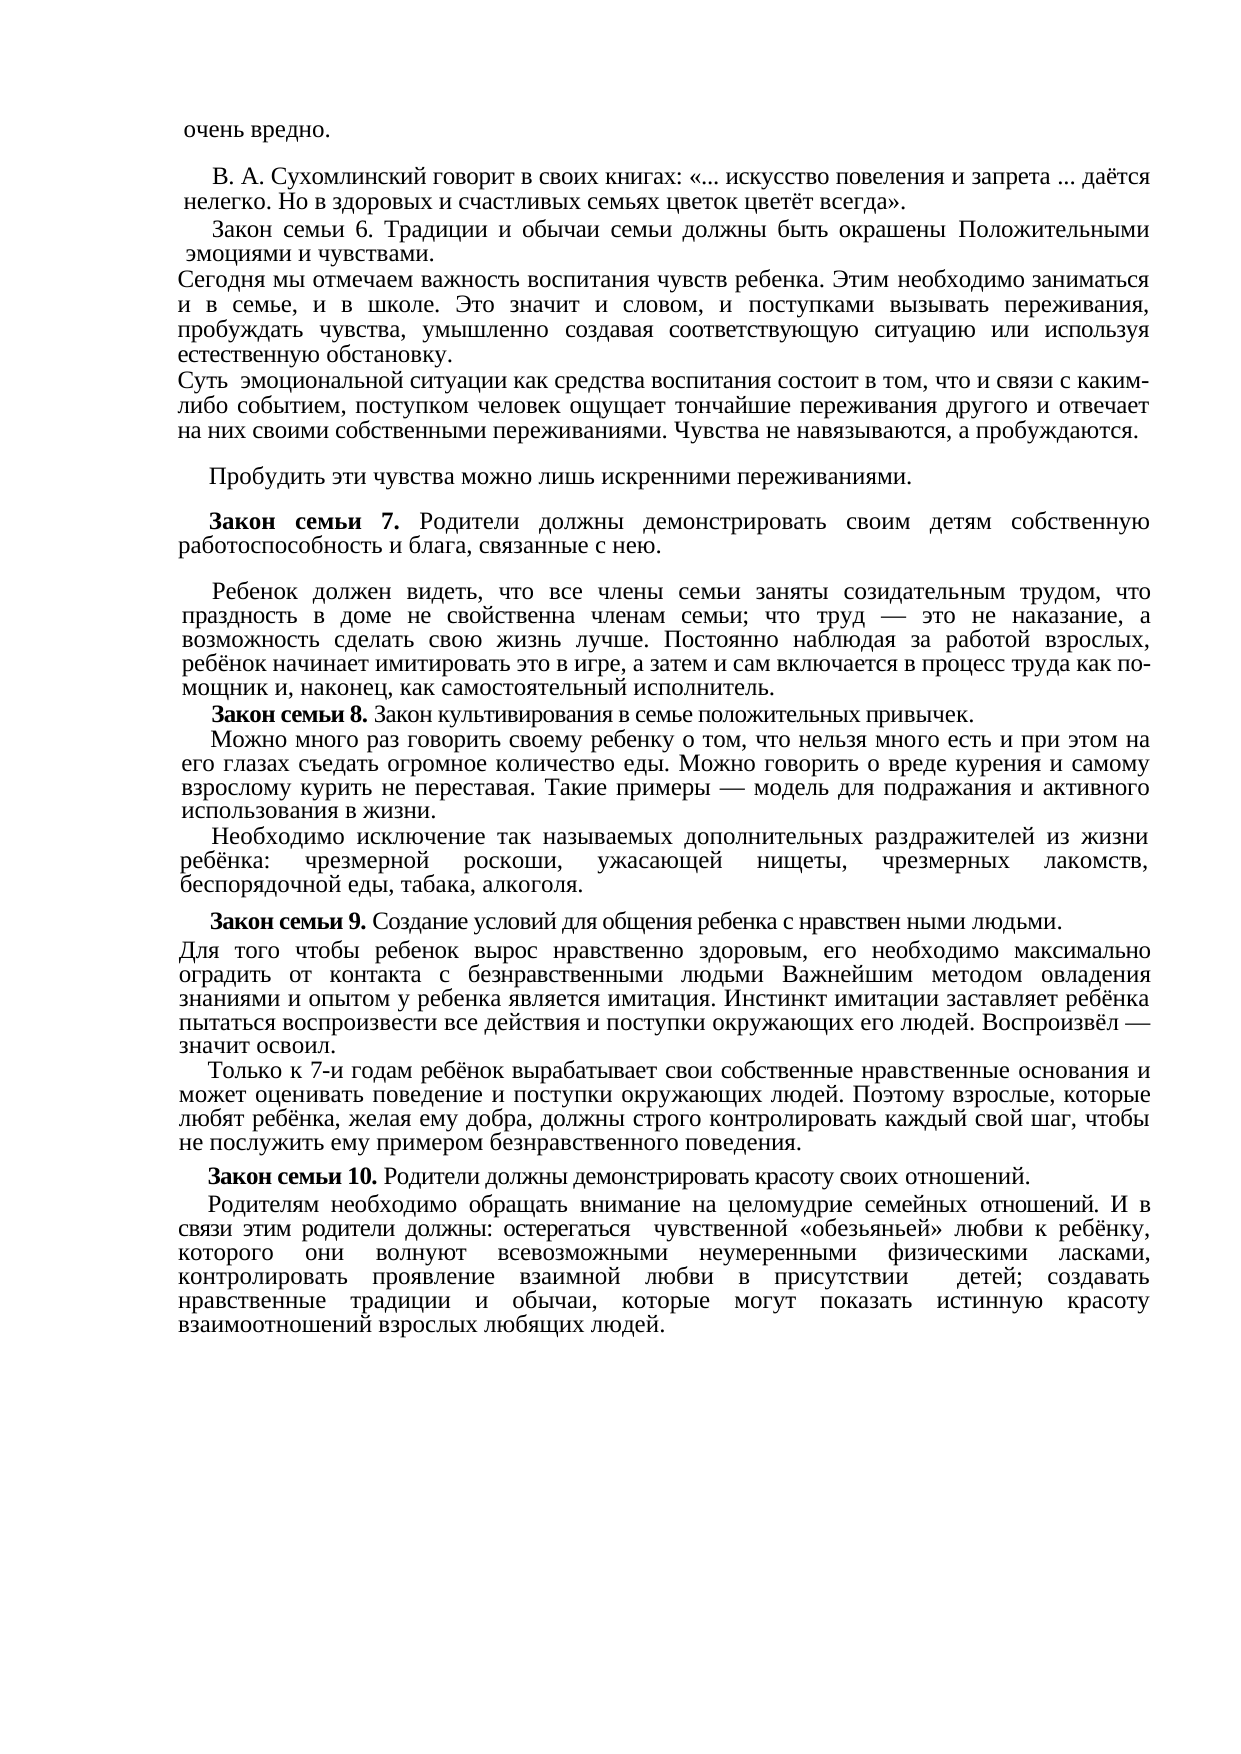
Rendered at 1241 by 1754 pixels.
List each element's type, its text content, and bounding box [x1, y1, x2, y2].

text Закон семьи 10. Родители должны демонстрировать красоту своих отношений. [207, 1165, 1151, 1189]
text В. А. Сухомлинский говорит в своих книгах: «... искусство повеления и запрета ... даётся нелегко. Но в здоровых и счастливых семьях цветок цветёт всегда». [183, 165, 1150, 214]
text Закон семьи 6. Традиции и обычаи семьи должны быть окрашены Положительными эмоциями и чувствами. [185, 219, 1149, 267]
text Суть эмоциональной ситуации как средства воспитания состоит в том, что и связи с каким-либо событием, поступком человек ощущает тончайшие переживания другого и отвечает на них своими собственными переживаниями. Чувства не навязываются, а пробуждаются. [177, 369, 1149, 443]
text Родителям необходимо обращать внимание на целомудрие семейных отношений. И в связи этим родители должны: остерегаться чувственной «обезьяньей» любви к ребёнку, которого они волнуют всевозможными неумеренными физическими ласками, контролировать проявление взаимной любви в присутствии детей; создавать нравственные традиции и обычаи, которые могут показать истинную красоту взаимоотношений взрослых любящих людей. [178, 1193, 1151, 1337]
text Можно много раз говорить своему ребенку о том, что нельзя много есть и при этом на его глазах съедать огромное количество еды. Можно говорить о вреде курения и самому взрослому курить не переставая. Такие примеры — модель для подражания и активного использования в жизни. [181, 728, 1150, 824]
text Необходимо исключение так называемых дополнительных раздражителей из жизни ребёнка: чрезмерной роскоши, ужасающей нищеты, чрезмерных лакомств, беспорядочной еды, табака, алкоголя. [179, 825, 1149, 897]
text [183, 118, 1149, 143]
text Ребенок должен видеть, что все члены семьи заняты созидательным трудом, что праздность в доме не свойственна членам семьи; что труд — это не наказание, а возможность сделать свою жизнь лучше. Постоянно наблюдая за работой взрослых, ребёнок начинает имитировать это в игре, а затем и сам включается в процесс труда как помощник и, наконец, как самостоятельный исполнитель. [182, 580, 1151, 700]
text Для того чтобы ребенок вырос нравственно здоровым, его необходимо максимально оградить от контакта с безнравственными людьми Важнейшим методом овладения знаниями и опытом у ребенка является имитация. Инстинкт имитации заставляет ребёнка пытаться воспроизвести все действия и поступки окружающих его людей. Воспроизвёл — значит освоил. [179, 939, 1151, 1059]
text Сегодня мы отмечаем важность воспитания чувств ребенка. Этим необходимо заниматься и в семье, и в школе. Это значит и словом, и поступками вызывать переживания, пробуждать чувства, умышленно создавая соответствующую ситуацию или используя естественную обстановку. [177, 268, 1149, 367]
text Закон семьи 9. Создание условий для общения ребенка с нравствен ными людьми. [181, 911, 1151, 934]
text Закон семьи 7. Родители должны демонстрировать своим детям собственную работоспособность и блага, связанные с нею. [178, 511, 1151, 558]
text Закон семьи 8. Закон культивирования в семье положительных привычек. [182, 703, 1150, 727]
text Пробудить эти чувства можно лишь искренними переживаниями. [178, 465, 1151, 489]
text Только к 7-и годам ребёнок вырабатывает свои собственные нравственные основания и может оценивать поведение и поступки окружающих людей. Поэтому взрослые, которые любят ребёнка, желая ему добра, должны строго контролировать каждый свой шаг, чтобы не послужить ему примером безнравственного поведения. [179, 1059, 1151, 1155]
